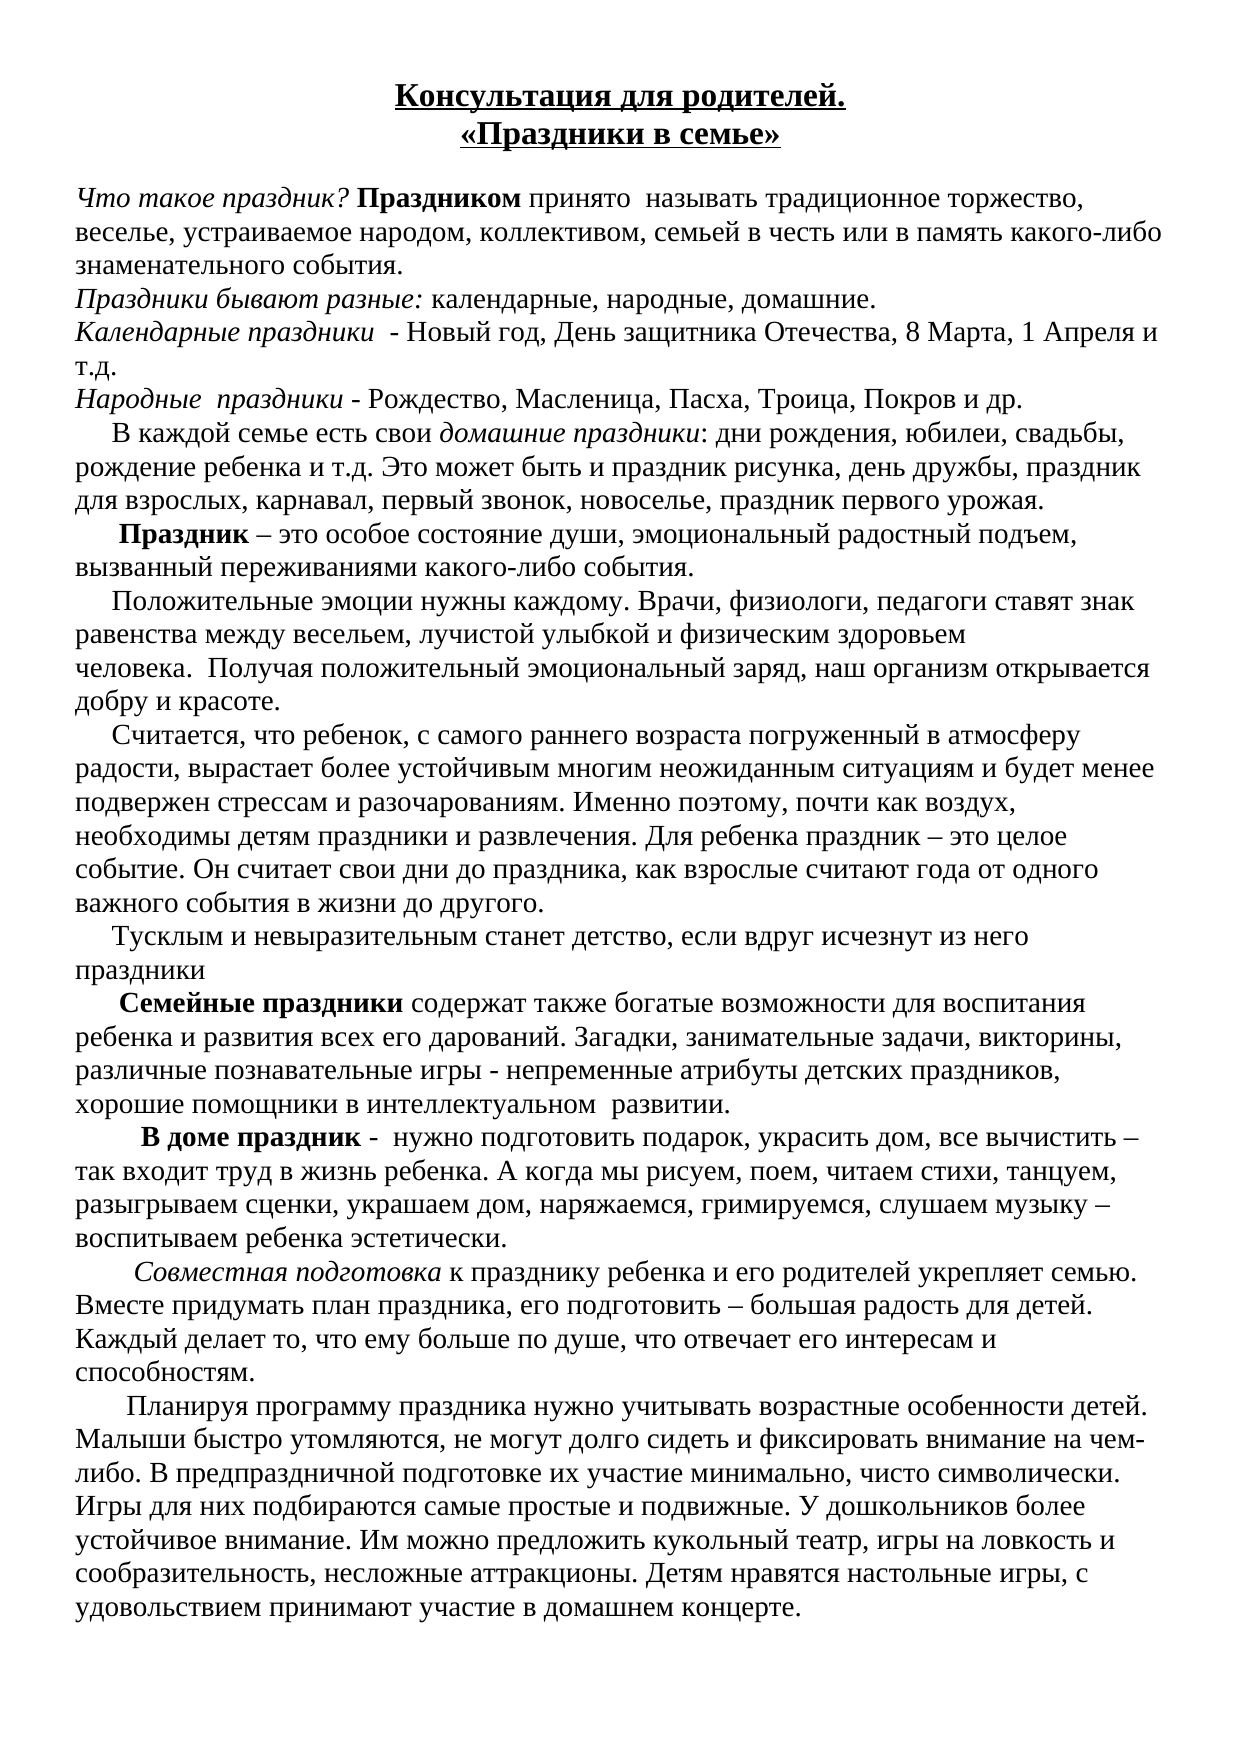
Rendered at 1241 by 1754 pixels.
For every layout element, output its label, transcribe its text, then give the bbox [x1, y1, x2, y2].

text Консультация для родителей. [75, 75, 1165, 113]
text Совместная подготовка к празднику ребенка и его родителей укрепляет семью. Вместе придумать план праздника, его подготовить – большая радость для детей. Каждый делает то, что ему больше по душе, что отвечает его интересам и способностям. [75, 1254, 1165, 1388]
text Праздник – это особое состояние души, эмоциональный радостный подъем, вызванный переживаниями какого-либо события. [75, 516, 1165, 583]
text Положительные эмоции нужны каждому. Врачи, физиологи, педагоги ставят знак равенства между весельем, лучистой улыбкой и физическим здоровьем человека. Получая положительный эмоциональный заряд, наш организм открывается добру и красоте. [75, 583, 1165, 717]
text Тусклым и невыразительным станет детство, если вдруг исчезнут из него праздники [75, 918, 1165, 985]
text Календарные праздники - Новый год, День защитника Отечества, 8 Марта, 1 Апреля и т.д. [75, 314, 1165, 382]
text Что такое праздник? Праздником принято называть традиционное торжество, веселье, устраиваемое народом, коллективом, семьей в честь или в память какого-либо знаменательного события. [75, 180, 1165, 281]
text «Праздники в семье» [75, 113, 1165, 152]
text В доме праздник - нужно подготовить подарок, украсить дом, все вычистить – так входит труд в жизнь ребенка. А когда мы рисуем, поем, читаем стихи, танцуем, разыгрываем сценки, украшаем дом, наряжаемся, гримируемся, слушаем музыку – воспитываем ребенка эстетически. [75, 1119, 1165, 1254]
text Семейные праздники содержат также богатые возможности для воспитания ребенка и развития всех его дарований. Загадки, занимательные задачи, викторины, различные познавательные игры - непременные атрибуты детских праздников, хорошие помощники в интеллектуальном развитии. [75, 985, 1165, 1119]
text Народные праздники - Рождество, Масленица, Пасха, Троица, Покров и др. [75, 382, 1165, 415]
text Считается, что ребенок, с самого раннего возраста погруженный в атмосферу радости, вырастает более устойчивым многим неожиданным ситуациям и будет менее подвержен стрессам и разочарованиям. Именно поэтому, почти как воздух, необходимы детям праздники и развлечения. Для ребенка праздник – это целое событие. Он считает свои дни до праздника, как взрослые считают года от одного важного события в жизни до другого. [75, 717, 1165, 918]
text Праздники бывают разные: календарные, народные, домашние. [75, 281, 1165, 314]
text Планируя программу праздника нужно учитывать возрастные особенности детей. Малыши быстро утомляются, не могут долго сидеть и фиксировать внимание на чем-либо. В предпраздничной подготовке их участие минимально, чисто символически. Игры для них подбираются самые простые и подвижные. У дошкольников более устойчивое внимание. Им можно предложить кукольный театр, игры на ловкость и сообразительность, несложные аттракционы. Детям нравятся настольные игры, с удовольствием принимают участие в домашнем концерте. [75, 1388, 1165, 1623]
text В каждой семье есть свои домашние праздники: дни рождения, юбилеи, свадьбы, рождение ребенка и т.д. Это может быть и праздник рисунка, день дружбы, праздник для взрослых, карнавал, первый звонок, новоселье, праздник первого урожая. [75, 415, 1165, 516]
